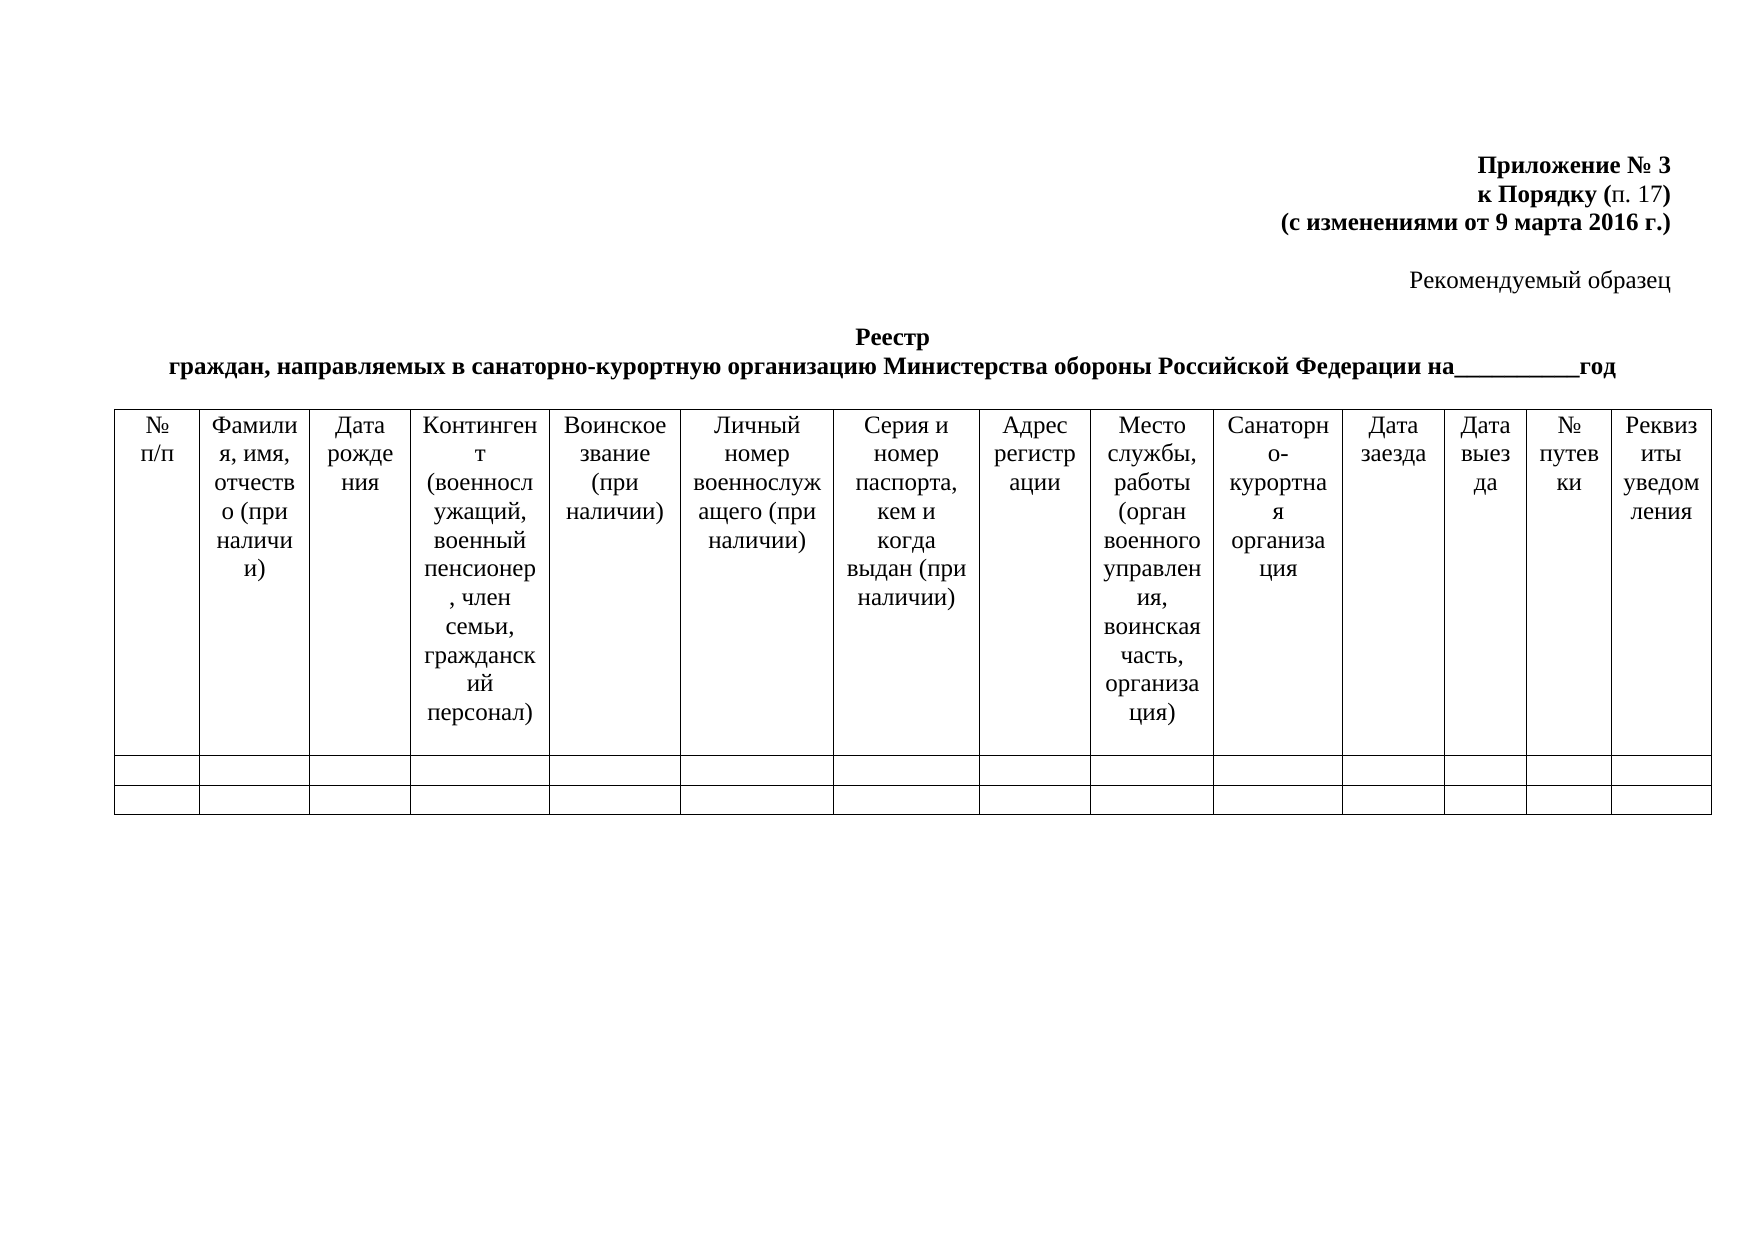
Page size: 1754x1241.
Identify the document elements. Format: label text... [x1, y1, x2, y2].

table_header Воинское звание (при наличии) [550, 410, 680, 755]
text Приложение № 3 к Порядку (п. 17) (с изменениями от 9 марта 2016 г.) [114, 150, 1671, 236]
table_cell [1612, 756, 1711, 784]
table_header № п/п [115, 410, 199, 755]
table_header Контингент (военнослужащий, военный пенсионер, член семьи, гражданский персонал) [411, 410, 549, 755]
table_cell [550, 786, 680, 814]
table_cell [310, 786, 410, 814]
table_cell [1343, 756, 1444, 784]
table_header Дата выезда [1445, 410, 1526, 755]
table_cell [200, 756, 309, 784]
table_header Дата заезда [1343, 410, 1444, 755]
table_cell [200, 786, 309, 814]
text Реестр граждан, направляемых в санаторно-курортную организацию Министерства обороны Российской Федерации на__________год [114, 322, 1671, 380]
table_header Серия и номер паспорта, кем и когда выдан (при наличии) [834, 410, 979, 755]
table_cell [1445, 756, 1526, 784]
table_header Место службы, работы (орган военного управления, воинская часть, организация) [1091, 410, 1213, 755]
text Рекомендуемый образец [114, 265, 1671, 294]
table_header Фамилия, имя, отчество (при наличии) [200, 410, 309, 755]
table_cell [1091, 756, 1213, 784]
table_cell [1527, 786, 1611, 814]
table_cell [411, 756, 549, 784]
table_cell [550, 756, 680, 784]
table_cell [1214, 786, 1342, 814]
table_cell [1214, 756, 1342, 784]
table_header Адрес регистрации [980, 410, 1090, 755]
table_cell [980, 756, 1090, 784]
table_cell [681, 756, 833, 784]
table_header Личный номер военнослужащего (при наличии) [681, 410, 833, 755]
table_cell [310, 756, 410, 784]
table_cell [1091, 786, 1213, 814]
table_cell [1612, 786, 1711, 814]
table_header Дата рождения [310, 410, 410, 755]
table_cell [980, 786, 1090, 814]
table_cell [115, 786, 199, 814]
table_cell [1343, 786, 1444, 814]
table_header № путевки [1527, 410, 1611, 755]
table_cell [1527, 756, 1611, 784]
table_cell [834, 786, 979, 814]
table_cell [411, 786, 549, 814]
table_cell [681, 786, 833, 814]
table_header Реквизиты уведомления [1612, 410, 1711, 755]
table_header Санаторно-курортная организация [1214, 410, 1342, 755]
table_cell [115, 756, 199, 784]
table_cell [1445, 786, 1526, 814]
table_cell [834, 756, 979, 784]
